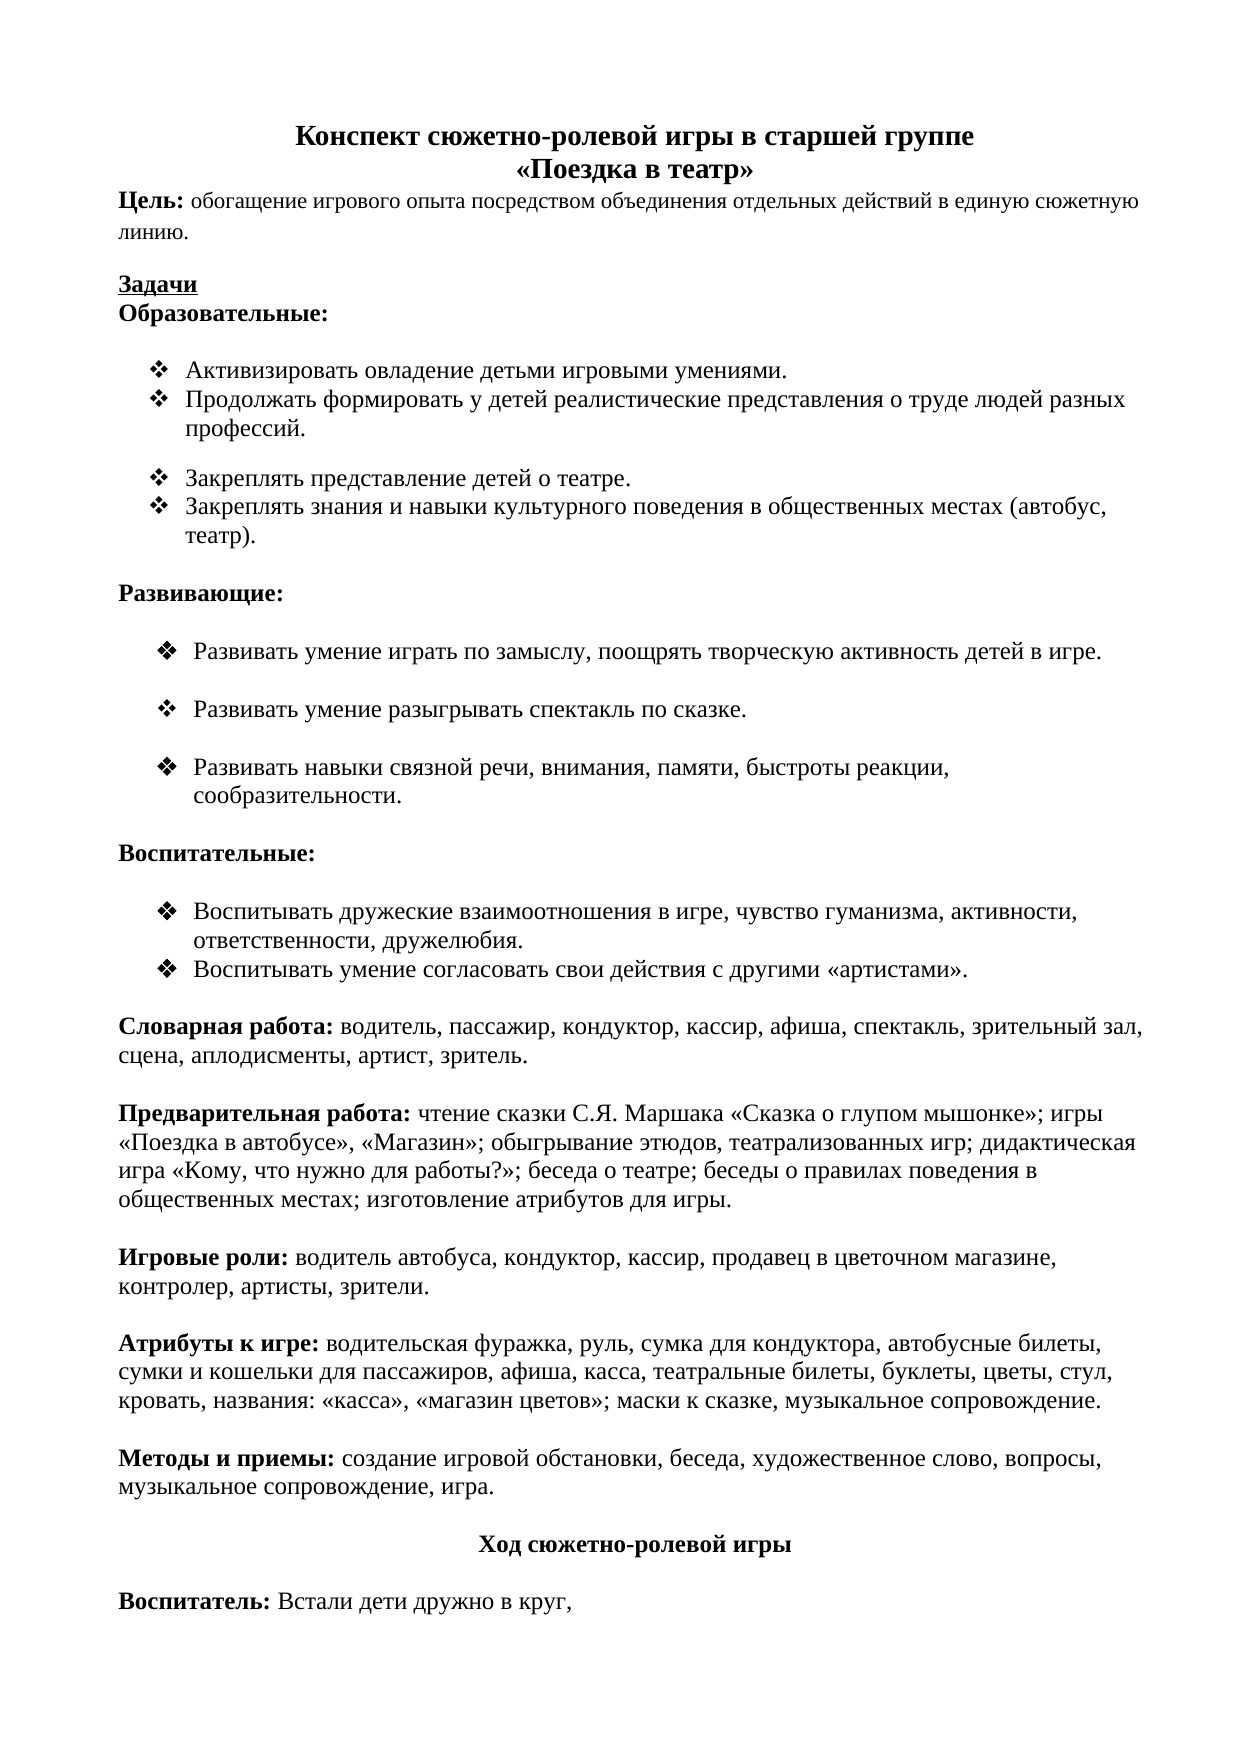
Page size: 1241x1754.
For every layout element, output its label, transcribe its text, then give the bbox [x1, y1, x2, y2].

list Воспитывать дружеские взаимоотношения в игре, чувство гуманизма, активности, ответственности, дружелюбия. [156, 896, 1152, 954]
list Развивать умение играть по замыслу, поощрять творческую активность детей в игре. [156, 636, 1152, 665]
text Атрибуты к игре: водительская фуражка, руль, сумка для кондуктора, автобусные билеты, сумки и кошельки для пассажиров, афиша, касса, театральные билеты, буклеты, цветы, стул, кровать, названия: «касса», «магазин цветов»; маски к сказке, музыкальное сопровождение. [118, 1328, 1152, 1414]
text «Поездка в театр» [118, 152, 1152, 185]
text Цель: обогащение игрового опыта посредством объединения отдельных действий в единую сюжетную линию. [118, 185, 1152, 244]
text Предварительная работа: чтение сказки С.Я. Маршака «Сказка о глупом мышонке»; игры «Поездка в автобусе», «Магазин»; обыгрывание этюдов, театрализованных игр; дидактическая игра «Кому, что нужно для работы?»; беседа о театре; беседы о правилах поведения в общественных местах; изготовление атрибутов для игры. [118, 1098, 1152, 1213]
text Методы и приемы: создание игровой обстановки, беседа, художественное слово, вопросы, музыкальное сопровождение, игра. [118, 1443, 1152, 1500]
list Развивать умение разыгрывать спектакль по сказке. [156, 694, 1152, 723]
list Закреплять представление детей о театре. [148, 463, 1152, 491]
list Закреплять знания и навыки культурного поведения в общественных местах (автобус, театр). [148, 491, 1152, 549]
text Задачи [118, 269, 1152, 298]
text Конспект сюжетно-ролевой игры в старшей группе [118, 118, 1152, 152]
list Активизировать овладение детьми игровыми умениями. [148, 356, 1152, 384]
text Воспитательные: [118, 838, 1152, 867]
text Воспитатель: Встали дети дружно в круг, [118, 1586, 1152, 1615]
text Развивающие: [118, 578, 1152, 607]
list Развивать навыки связной речи, внимания, памяти, быстроты реакции, сообразительности. [156, 752, 1152, 809]
list Воспитывать умение согласовать свои действия с другими «артистами». [156, 954, 1152, 983]
text Игровые роли: водитель автобуса, кондуктор, кассир, продавец в цветочном магазине, контролер, артисты, зрители. [118, 1242, 1152, 1328]
text Образовательные: [118, 298, 1152, 326]
text Словарная работа: водитель, пассажир, кондуктор, кассир, афиша, спектакль, зрительный зал, сцена, аплодисменты, артист, зритель. [118, 1011, 1152, 1069]
list Продолжать формировать у детей реалистические представления о труде людей разных профессий. [148, 384, 1152, 442]
text Ход сюжетно-ролевой игры [118, 1529, 1152, 1558]
